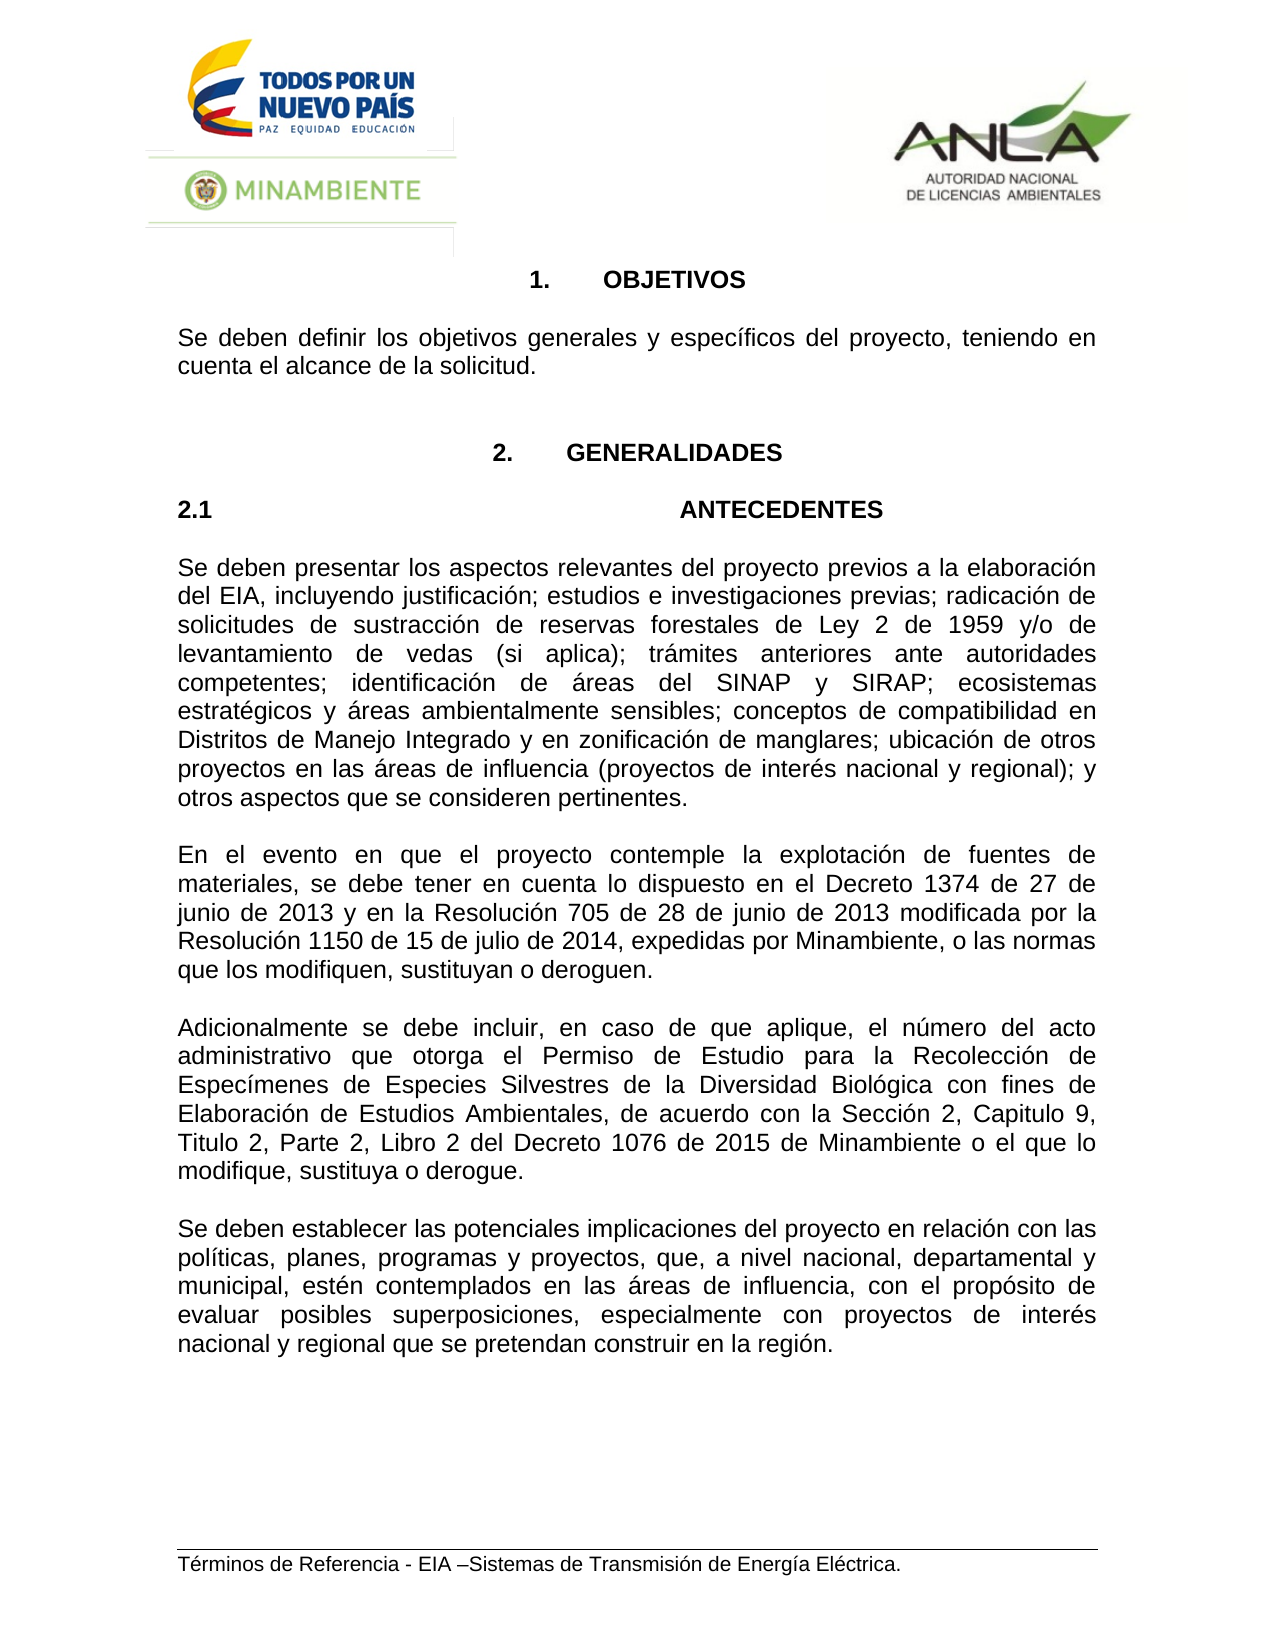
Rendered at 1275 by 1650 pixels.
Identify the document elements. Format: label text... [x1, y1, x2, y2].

text Se deben presentar los aspectos relevantes del proyecto previos a la elaboración del EIA, incluyendo justificación; estudios e investigaciones previas; radicación de solicitudes de sustracción de reservas forestales de Ley 2 de 1959 y/o de levantamiento de vedas (si aplica); trámites anteriores ante autoridades competentes; identificación de áreas del SINAP y SIRAP; ecosistemas estratégicos y áreas ambientalmente sensibles; conceptos de compatibilidad en Distritos de Manejo Integrado y en zonificación de manglares; ubicación de otros proyectos en las áreas de influencia (proyectos de interés nacional y regional); y otros aspectos que se consideren pertinentes. [177, 552, 1098, 811]
text Adicionalmente se debe incluir, en caso de que aplique, el número del acto administrativo que otorga el Permiso de Estudio para la Recolección de Especímenes de Especies Silvestres de la Diversidad Biológica con fines de Elaboración de Estudios Ambientales, de acuerdo con la Sección 2, Capitulo 9, Titulo 2, Parte 2, Libro 2 del Decreto 1076 de 2015 de Minambiente o el que lo modifique, sustituya o derogue. [177, 1012, 1098, 1185]
picture [825, 67, 1189, 223]
text Se deben definir los objetivos generales y específicos del proyecto, teniendo en cuenta el alcance de la solicitud. [177, 322, 1098, 380]
picture [145, 29, 460, 257]
subtitle OBJETIVOS [177, 265, 1098, 294]
subtitle GENERALIDADES [177, 437, 1098, 466]
text En el evento en que el proyecto contemple la explotación de fuentes de materiales, se debe tener en cuenta lo dispuesto en el Decreto 1374 de 27 de junio de 2013 y en la Resolución 705 de 28 de junio de 2013 modificada por la Resolución 1150 de 15 de julio de 2014, expedidas por Minambiente, o las normas que los modifiquen, sustituyan o deroguen. [177, 840, 1098, 984]
text Se deben establecer las potenciales implicaciones del proyecto en relación con las políticas, planes, programas y proyectos, que, a nivel nacional, departamental y municipal, estén contemplados en las áreas de influencia, con el propósito de evaluar posibles superposiciones, especialmente con proyectos de interés nacional y regional que se pretendan construir en la región. [177, 1214, 1098, 1357]
subtitle ANTECEDENTES [177, 495, 1098, 524]
